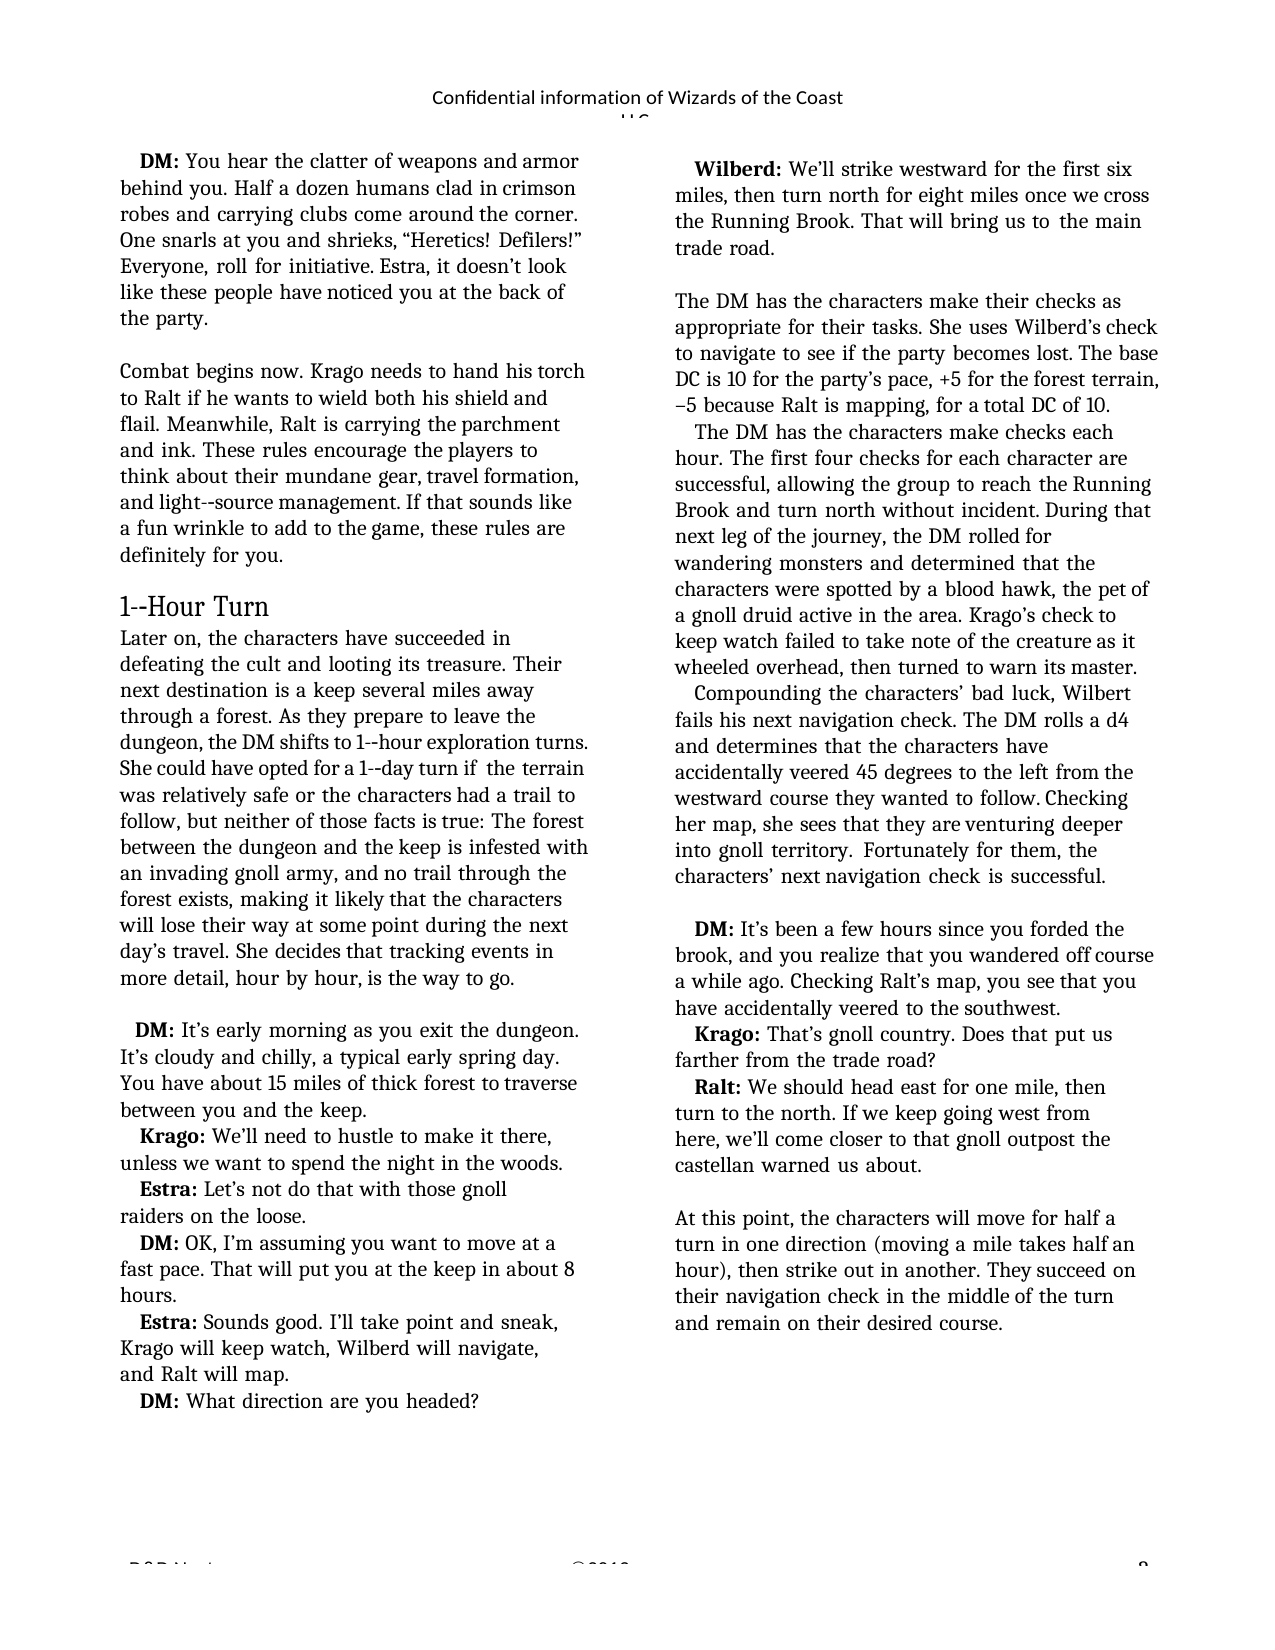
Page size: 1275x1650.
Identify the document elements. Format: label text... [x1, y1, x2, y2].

text fast pace. That will put you at the keep in about 8 hours. [120, 1256, 598, 1308]
text Later on, the characters have succeeded in defeating the cult and looting its treasure. Their next destination is a keep several miles away through a forest. As they prepare to leave the dungeon, the DM shifts to 1-­‐hour exploration turns. She could have opted for a 1-­‐day turn if the terrain was relatively safe or the characters had a trail to follow, but neither of those facts is true: The forest between the dungeon and the keep is infested with an invading gnoll army, and no trail through the forest exists, making it likely that the characters will lose their way at some point during the next day’s travel. She decides that tracking events in more detail, hour by hour, is the way to go. [120, 625, 599, 991]
text The DM has the characters make their checks as appropriate for their tasks. She uses Wilberd’s check to navigate to see if the party becomes lost. The base DC is 10 for the party’s pace, +5 for the forest terrain, –5 because Ralt is mapping, for a total DC of 10. [675, 289, 1159, 418]
text Ralt: We should head east for one mile, then turn to the north. If we keep going west from here, we’ll come closer to that gnoll outpost the castellan warned us about. [675, 1074, 1137, 1178]
text Compounding the characters’ bad luck, Wilbert fails his next navigation check. The DM rolls a d4 and determines that the characters have accidentally veered 45 degrees to the left from the westward course they wanted to follow. Checking her map, she sees that they are venturing deeper into gnoll territory. Fortunately for them, the characters’ next navigation check is successful. [675, 681, 1150, 889]
text At this point, the characters will move for half a turn in one direction (moving a mile takes half an hour), then strike out in another. They succeed on their navigation check in the middle of the turn and remain on their desired course. [675, 1206, 1139, 1336]
text DM: It’s been a few hours since you forded the brook, and you realize that you wandered off course a while ago. Checking Ralt’s map, you see that you have accidentally veered to the southwest. [675, 917, 1154, 1021]
text DM: What direction are you headed? [139, 1389, 598, 1414]
text Krago will keep watch, Wilberd will navigate, and Ralt will map. [120, 1336, 561, 1387]
text Combat begins now. Krago needs to hand his torch to Ralt if he wants to wield both his shield and flail. Meanwhile, Ralt is carrying the parchment and ink. These rules encourage the players to think about their mundane gear, travel formation, and light-­‐source management. If that sounds like a fun wrinkle to add to the game, these rules are definitely for you. [120, 359, 586, 567]
text Estra: Let’s not do that with those gnoll raiders on the loose. [120, 1177, 526, 1229]
text DM: It’s early morning as you exit the dungeon. It’s cloudy and chilly, a typical early spring day. You have about 15 miles of thick forest to traverse between you and the keep. [120, 1018, 598, 1123]
text Estra: Sounds good. I’ll take point and sneak, [139, 1309, 598, 1334]
text DM: You hear the clatter of weapons and armor behind you. Half a dozen humans clad in crimson robes and carrying clubs come around the corner. One snarls at you and shrieks, “Heretics! Defilers!” Everyone, roll for initiative. Estra, it doesn’t look like these people have noticed you at the back of the party. [120, 149, 586, 331]
text DM: OK, I’m assuming you want to move at a [139, 1230, 598, 1255]
text unless we want to spend the night in the woods. [120, 1150, 598, 1176]
text Krago: That’s gnoll country. Does that put us farther from the trade road? [675, 1022, 1133, 1073]
text Krago: We’ll need to hustle to make it there, [139, 1124, 598, 1149]
text The DM has the characters make checks each hour. The first four checks for each character are successful, allowing the group to reach the Running Brook and turn north without incident. During that next leg of the journey, the DM rolled for wandering monsters and determined that the characters were spotted by a blood hawk, the pet of a gnoll druid active in the area. Krago’s check to keep watch failed to take note of the creature as it wheeled overhead, then turned to warn its master. [675, 419, 1153, 680]
subtitle 1-­‐Hour Turn [120, 589, 598, 624]
text Wilberd: We’ll strike westward for the first six miles, then turn north for eight miles once we cross the Running Brook. That will bring us to the main trade road. [675, 157, 1154, 261]
